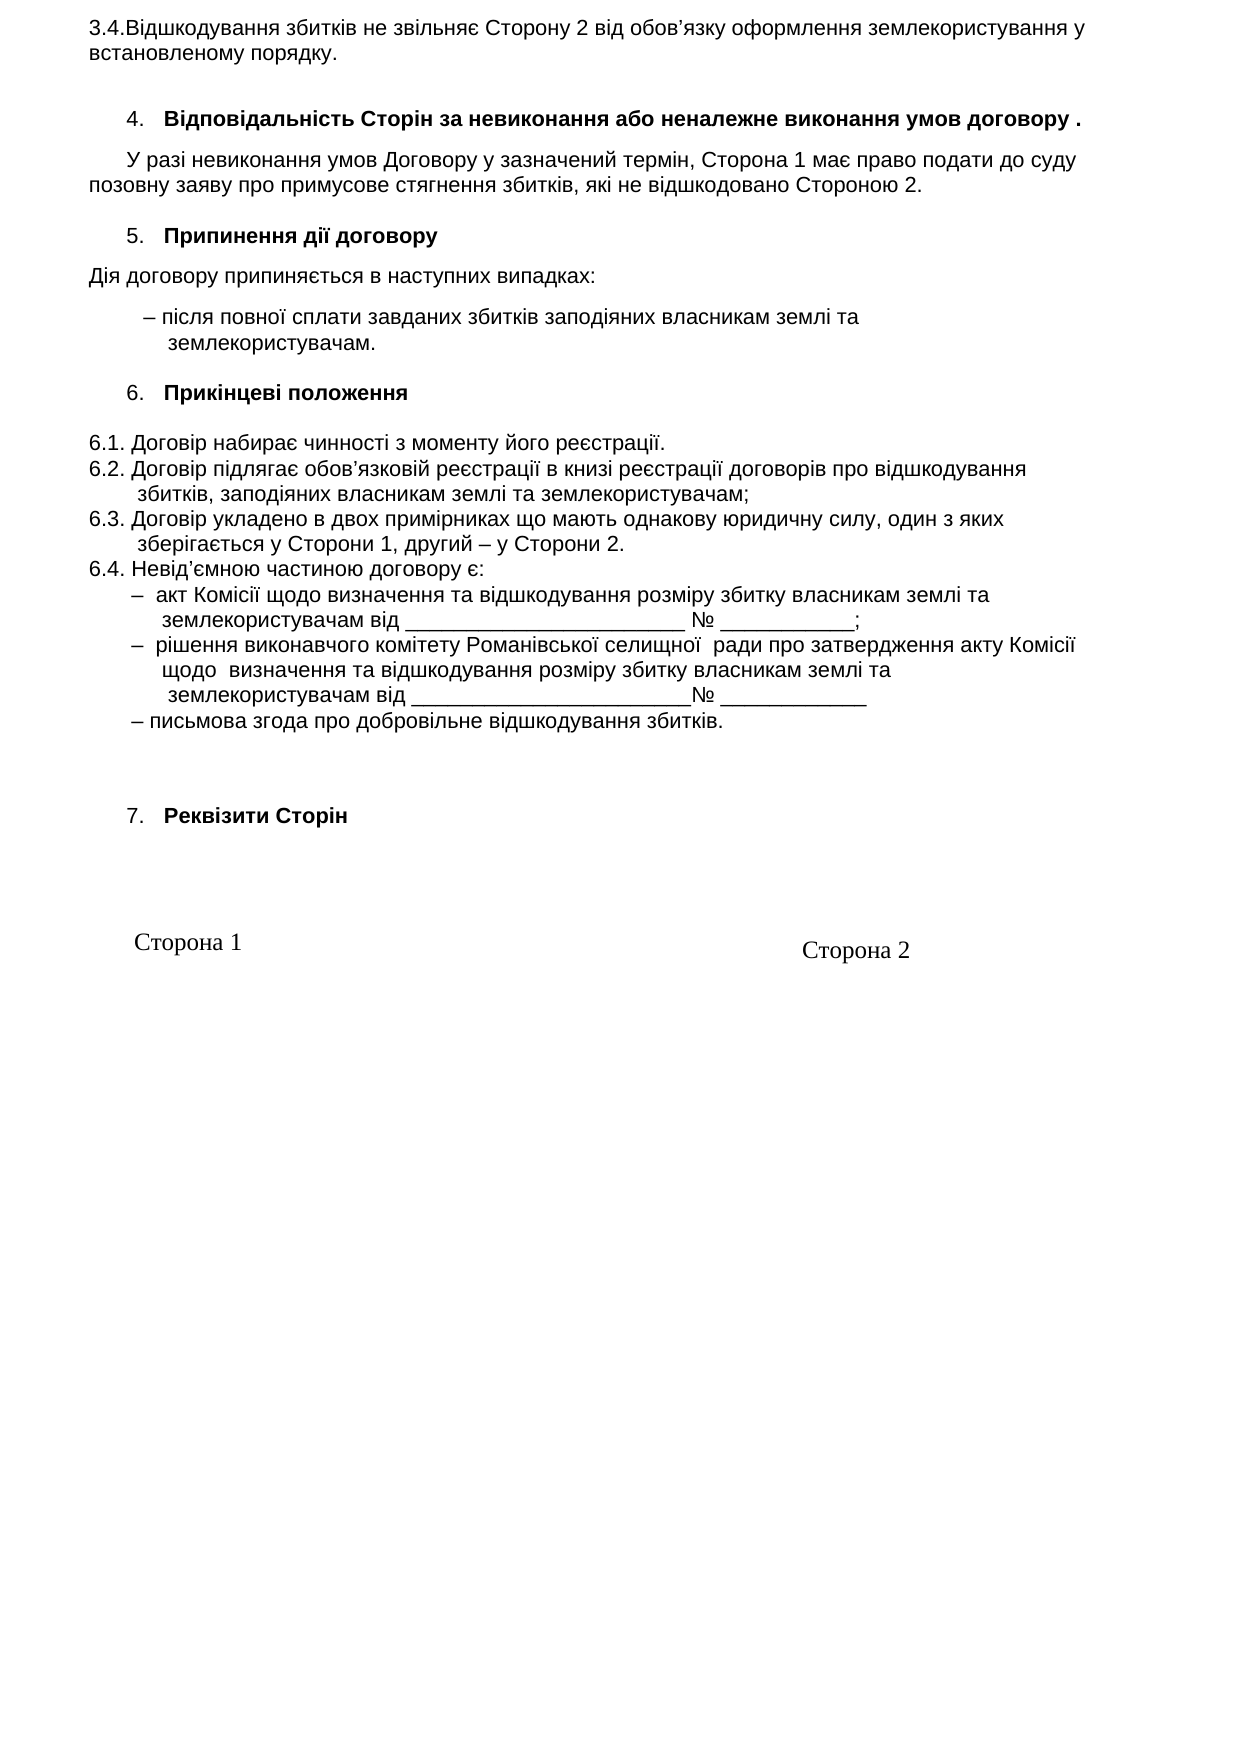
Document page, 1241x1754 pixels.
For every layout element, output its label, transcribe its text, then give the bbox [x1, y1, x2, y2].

list Реквізити Сторін [126, 803, 1152, 828]
text 6.2. Договір підлягає обов’язковій реєстрації в книзі реєстрації договорів про відшкодування [89, 455, 1152, 481]
text 3.4.Відшкодування збитків не звільняє Сторону 2 від обов’язку оформлення землекористування у встановленому порядку. [89, 15, 1152, 65]
text землекористувачам від _______________________ № ___________; [89, 607, 1152, 632]
text збитків, заподіяних власникам землі та землекористувачам; [89, 481, 1152, 506]
text – акт Комісії щодо визначення та відшкодування розміру збитку власникам землі та [89, 581, 1152, 607]
table_header Сторона 2 [749, 911, 1240, 1031]
text Дія договору припиняється в наступних випадках: [89, 263, 1152, 288]
list Прикінцеві положення [126, 380, 1152, 405]
text – письмова згода про добровільне відшкодування збитків. [89, 707, 1152, 733]
text 6.1. Договір набирає чинності з моменту його реєстрації. [89, 430, 1152, 455]
text 6.4. Невід’ємною частиною договору є: [89, 556, 1152, 581]
list Відповідальність Сторін за невиконання або неналежне виконання умов договору . [126, 106, 1152, 131]
table_header Сторона 1 [87, 911, 749, 1031]
text У разі невиконання умов Договору у зазначений термін, Сторона 1 має право подати до суду позовну заяву про примусове стягнення збитків, які не відшкодовано Стороною 2. [89, 147, 1152, 197]
text – рішення виконавчого комітету Романівської селищної ради про затвердження акту Комісії [89, 632, 1152, 657]
text – після повної сплати завданих збитків заподіяних власникам землі та [89, 304, 1152, 329]
list Припинення дії договору [126, 222, 1152, 248]
text землекористувачам від _______________________№ ____________ [89, 682, 1152, 707]
text 6.3. Договір укладено в двох примірниках що мають однакову юридичну силу, один з яких [89, 506, 1152, 531]
text зберігається у Сторони 1, другий – у Сторони 2. [89, 531, 1152, 556]
text землекористувачам. [89, 329, 1152, 354]
text щодо визначення та відшкодування розміру збитку власникам землі та [89, 657, 1152, 682]
